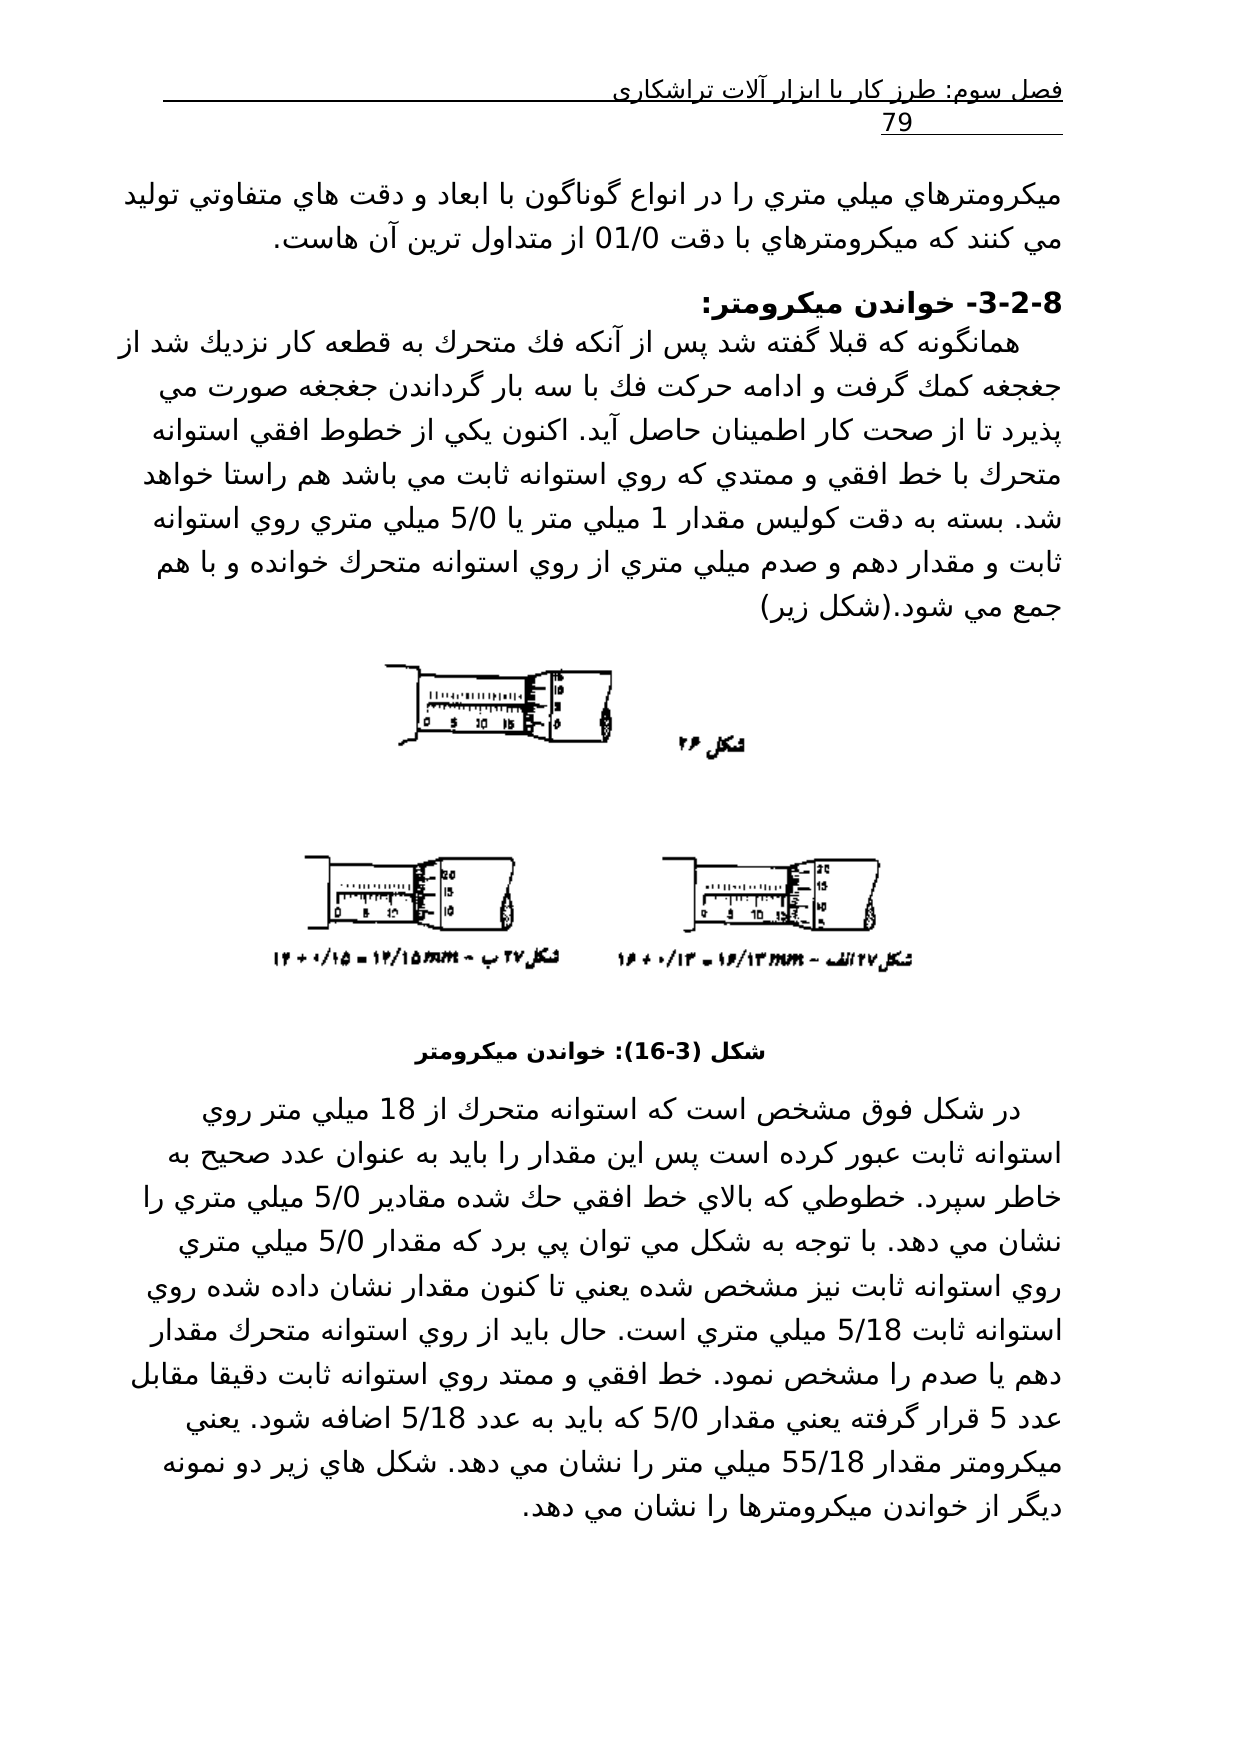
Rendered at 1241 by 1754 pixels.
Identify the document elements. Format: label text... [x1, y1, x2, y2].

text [118, 177, 1063, 255]
subtitle شکل (3-16): خواندن میکرومتر [118, 1038, 1063, 1065]
text همانگونه كه قبلا گفته شد پس از آنكه فك متحرك به قطعه كار نزديك شد از جغجغه كمك گرفت و ادامه حركت فك با سه بار گرداندن جغجغه صورت مي پذيرد تا از صحت كار اطمينان حاصل آيد. اكنون يكي از خطوط افقي استوانه متحرك با خط افقي و ممتدي كه روي استوانه ثابت مي باشد هم راستا خواهد شد. بسته به دقت كوليس مقدار 1 ميلي متر يا 5/0 ميلي متري روي استوانه ثابت و مقدار دهم و صدم ميلي متري از روي استوانه متحرك خوانده و با هم جمع مي شود.(شكل زير) [118, 325, 1063, 623]
subtitle 3-2-8- خواندن ميكرومتر: [118, 286, 1063, 320]
text در شكل فوق مشخص است كه استوانه متحرك از 18 ميلي متر روي استوانه ثابت عبور كرده است پس اين مقدار را بايد به عنوان عدد صحيح به خاطر سپرد. خطوطي كه بالاي خط افقي حك شده مقادير 5/0 ميلي متري را نشان مي دهد. با توجه به شكل مي توان پي برد كه مقدار 5/0 ميلي متري روي استوانه ثابت نيز مشخص شده يعني تا كنون مقدار نشان داده شده روي استوانه ثابت 5/18 ميلي متري است. حال بايد از روي استوانه متحرك مقدار دهم يا صدم را مشخص نمود. خط افقي و ممتد روي استوانه ثابت دقيقا مقابل عدد 5 قرار گرفته يعني مقدار 5/0 كه بايد به عدد 5/18 اضافه شود. يعني ميكرومتر مقدار 55/18 ميلي متر را نشان مي دهد. شكل هاي زير دو نمونه ديگر از خواندن ميكرومترها را نشان مي دهد. [118, 1093, 1063, 1523]
